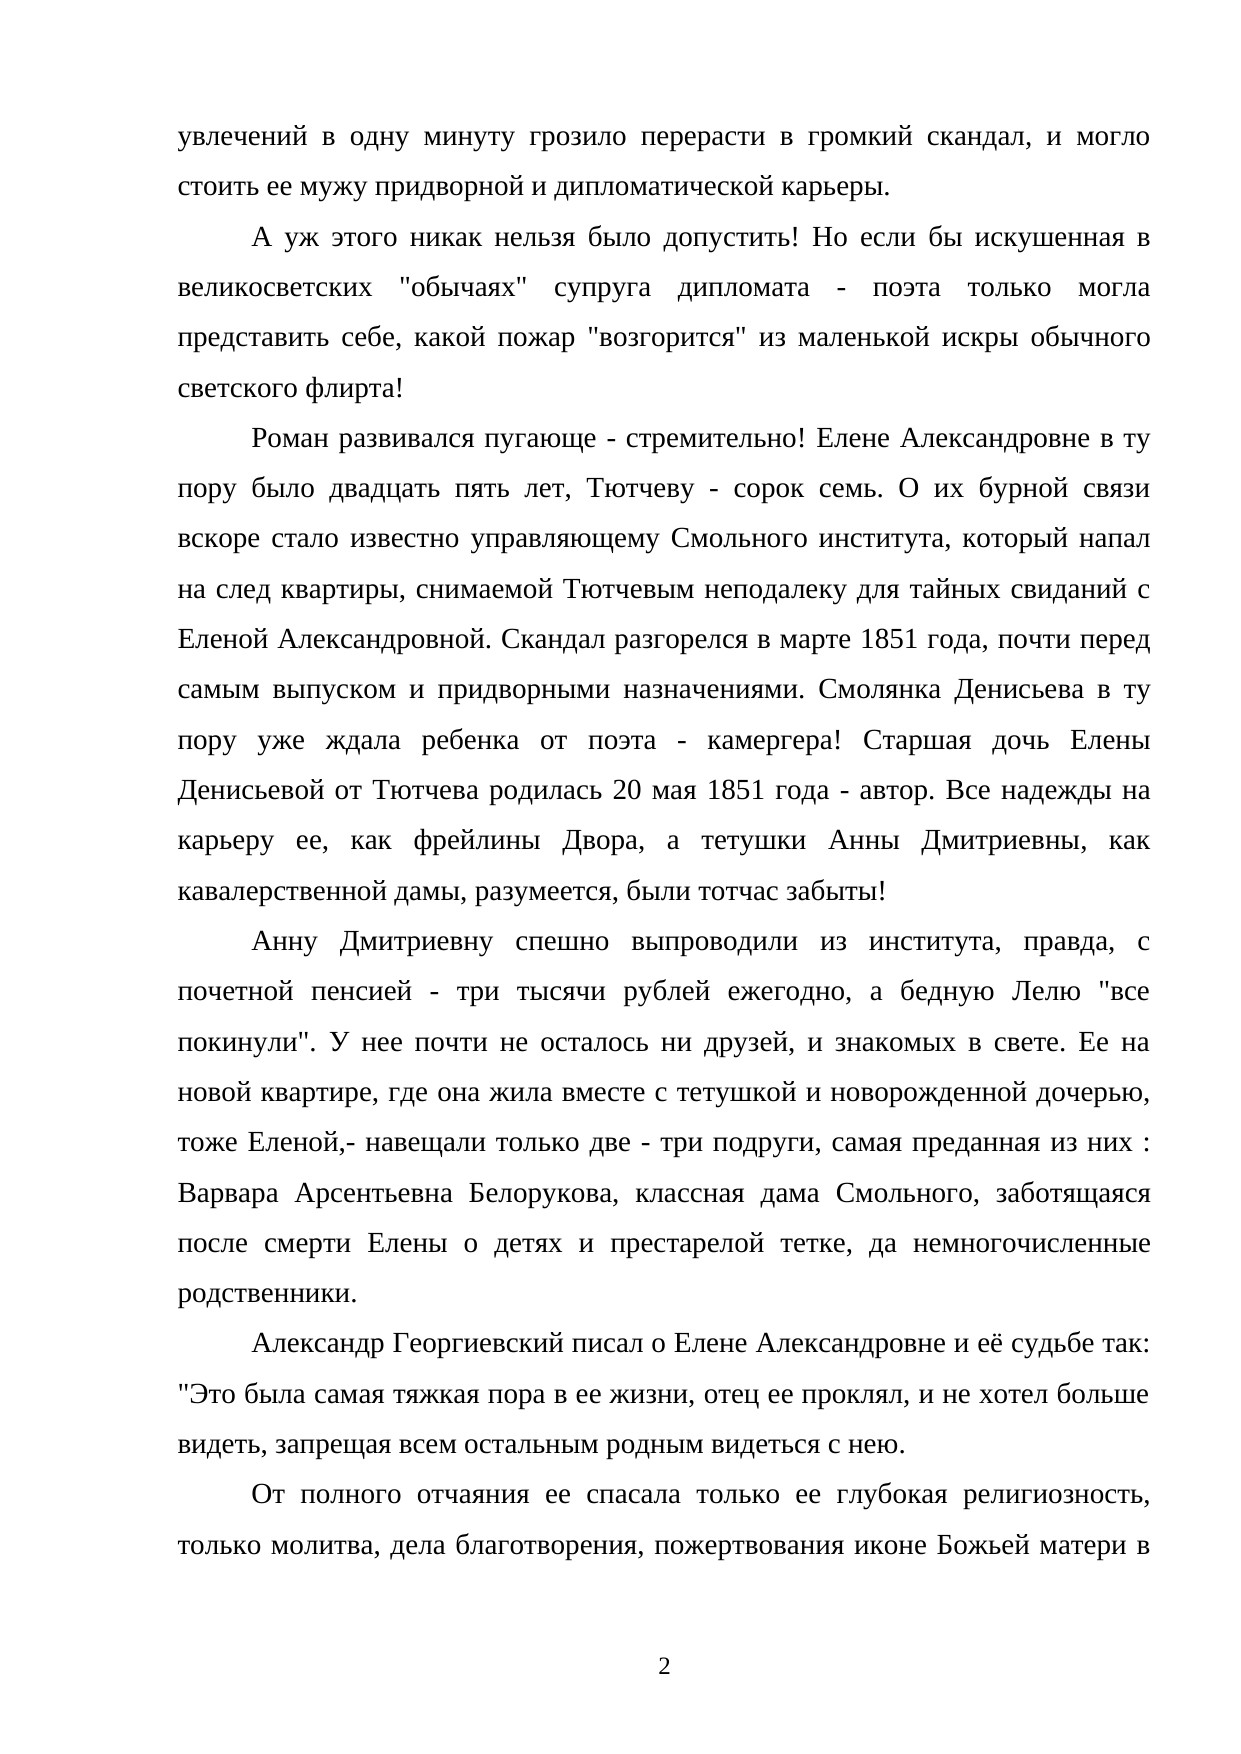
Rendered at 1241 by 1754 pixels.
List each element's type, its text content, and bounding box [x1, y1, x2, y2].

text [177, 118, 1152, 202]
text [177, 1477, 1152, 1560]
text Александр Георгиевский писал о Елене Александровне и её судьбе так: "Это была самая тяжкая пора в ее жизни, отец ее проклял, и не хотел больше видеть, запрещая всем остальным родным видеться с нею. [177, 1326, 1152, 1460]
text А уж этого никак нельзя было допустить! Но если бы искушенная в великосветских "обычаях" супруга дипломата - поэта только могла представить себе, какой пожар "возгорится" из маленькой искры обычного светского флирта! [177, 219, 1152, 403]
text Роман развивался пугающе - стремительно! Елене Александровне в ту пору было двадцать пять лет, Тютчеву - сорок семь. О их бурной связи вскоре стало известно управляющему Смольного института, который напал на след квартиры, снимаемой Тютчевым неподалеку для тайных свиданий с Еленой Александровной. Скандал разгорелся в марте 1851 года, почти перед самым выпуском и придворными назначениями. Смолянка Денисьева в ту пору уже ждала ребенка от поэта - камергера! Старшая дочь Елены Денисьевой от Тютчева родилась 20 мая 1851 года - автор. Все надежды на карьеру ее, как фрейлины Двора, а тетушки Анны Дмитриевны, как кавалерственной дамы, разумеется, были тотчас забыты! [177, 420, 1152, 906]
text Анну Дмитриевну спешно выпроводили из института, правда, с почетной пенсией - три тысячи рублей ежегодно, а бедную Лелю "все покинули". У нее почти не осталось ни друзей, и знакомых в свете. Ее на новой квартире, где она жила вместе с тетушкой и новорожденной дочерью, тоже Еленой,- навещали только две - три подруги, самая преданная из них : Варвара Арсентьевна Белорукова, классная дама Смольного, заботящаяся после смерти Елены о детях и престарелой тетке, да немногочисленные родственники. [177, 923, 1152, 1309]
